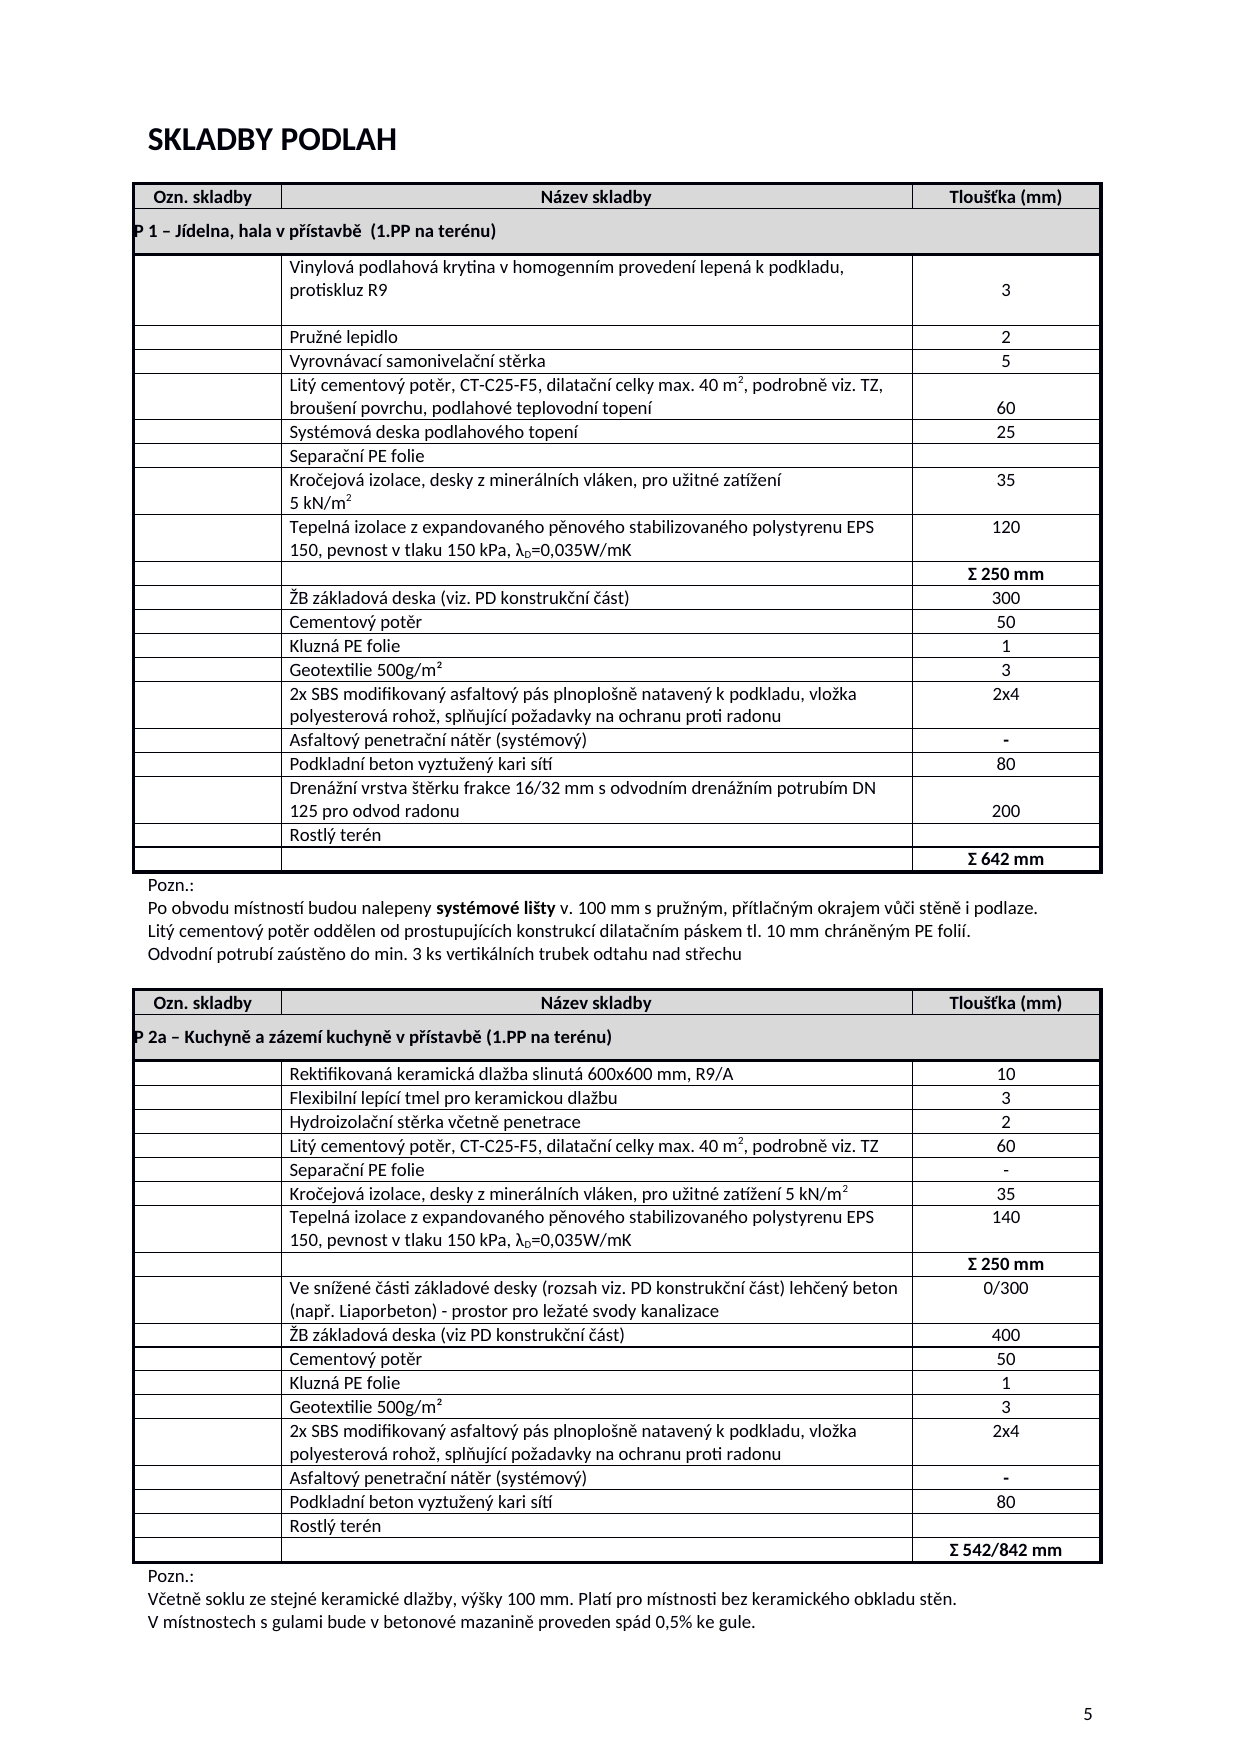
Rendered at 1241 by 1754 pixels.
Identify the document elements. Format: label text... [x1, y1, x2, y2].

table_cell Drenážní vrstva štěrku frakce 16/32 mm s odvodním drenážním potrubím DN 125 pro odvod radonu [282, 777, 912, 822]
table_cell 2x SBS modifikovaný asfaltový pás plnoplošně natavený k podkladu, vložka polyesterová rohož, splňující požadavky na ochranu proti radonu [282, 682, 912, 728]
table_cell [913, 824, 1099, 846]
table_cell - [913, 1158, 1099, 1181]
table_header Název skladby [282, 185, 912, 208]
table_cell 2x4 [913, 682, 1099, 728]
table_cell Ve snížené části základové desky (rozsah viz. PD konstrukční část) lehčený beton (např. Liaporbeton) - prostor pro ležaté svody kanalizace [282, 1277, 912, 1322]
table_cell [135, 1134, 281, 1157]
table_cell 140 [913, 1206, 1099, 1252]
table_header Ozn. skladby [135, 991, 281, 1014]
table_cell Asfaltový penetrační nátěr (systémový) [282, 729, 912, 752]
table_cell 50 [913, 1348, 1099, 1370]
table_cell Litý cementový potěr, CT-C25-F5, dilatační celky max. 40 m2, podrobně viz. TZ, broušení povrchu, podlahové teplovodní topení [282, 374, 912, 419]
table_cell [135, 1253, 281, 1276]
table_cell Vinylová podlahová krytina v homogenním provedení lepená k podkladu, protiskluz R9 [282, 256, 912, 324]
table_cell [282, 1538, 912, 1561]
table_header Tloušťka (mm) [913, 185, 1099, 208]
table_cell [913, 444, 1099, 467]
table_cell Flexibilní lepící tmel pro keramickou dlažbu [282, 1086, 912, 1109]
table_cell Hydroizolační stěrka včetně penetrace [282, 1110, 912, 1133]
table_cell [135, 586, 281, 609]
table_cell 0/300 [913, 1277, 1099, 1322]
table_cell P 1 – Jídelna, hala v přístavbě (1.PP na terénu) [135, 209, 1099, 253]
table_cell [135, 1182, 281, 1205]
table_cell [135, 610, 281, 633]
table_cell 3 [913, 658, 1099, 681]
table_cell Separační PE folie [282, 444, 912, 467]
table_cell [135, 777, 281, 822]
table_cell [135, 1110, 281, 1133]
table_header Název skladby [282, 991, 912, 1014]
table_cell 200 [913, 777, 1099, 822]
table_cell 300 [913, 586, 1099, 609]
table_cell 5 [913, 350, 1099, 372]
table_cell Kročejová izolace, desky z minerálních vláken, pro užitné zatížení 5 kN/m2 [282, 1182, 912, 1205]
table_cell [135, 1206, 281, 1252]
table_cell [135, 1348, 281, 1370]
table_cell [135, 1538, 281, 1561]
table_cell [135, 444, 281, 467]
table_cell [135, 1062, 281, 1085]
table_cell 35 [913, 468, 1099, 514]
table_cell 2 [913, 1110, 1099, 1133]
table_cell [135, 1419, 281, 1465]
table_cell [135, 753, 281, 776]
table_cell [135, 848, 281, 870]
table_cell [135, 374, 281, 419]
text Po obvodu místností budou nalepeny systémové lišty v. 100 mm s pružným, přítlačným okrajem vůči stěně i podlaze. [148, 896, 1092, 919]
table_cell 2x4 [913, 1419, 1099, 1465]
text SKLADBY PODLAH [148, 118, 1092, 159]
table_cell [135, 634, 281, 657]
table_cell Geotextilie 500g/m² [282, 1395, 912, 1418]
table_cell Vyrovnávací samonivelační stěrka [282, 350, 912, 372]
table_cell [135, 1277, 281, 1322]
table_cell Cementový potěr [282, 610, 912, 633]
table_cell - [913, 729, 1099, 752]
table_cell [135, 562, 281, 585]
text Včetně soklu ze stejné keramické dlažby, výšky 100 mm. Platí pro místnosti bez keramického obkladu stěn. [148, 1587, 1092, 1610]
table_cell Kluzná PE folie [282, 634, 912, 657]
table_cell [135, 350, 281, 372]
table_cell ŽB základová deska (viz PD konstrukční část) [282, 1324, 912, 1346]
table_cell 60 [913, 374, 1099, 419]
table_cell - [913, 1466, 1099, 1489]
table_cell [135, 420, 281, 443]
table_cell Podkladní beton vyztužený kari sítí [282, 1490, 912, 1513]
table_cell [135, 658, 281, 681]
table_cell Separační PE folie [282, 1158, 912, 1181]
table_cell 10 [913, 1062, 1099, 1085]
table_cell 3 [913, 256, 1099, 324]
table_cell 50 [913, 610, 1099, 633]
table_cell Rektifikovaná keramická dlažba slinutá 600x600 mm, R9/A [282, 1062, 912, 1085]
table_cell Pružné lepidlo [282, 326, 912, 348]
text Pozn.: [148, 1564, 1092, 1587]
table_cell Σ 250 mm [913, 1253, 1099, 1276]
table_cell Tepelná izolace z expandovaného pěnového stabilizovaného polystyrenu EPS 150, pevnost v tlaku 150 kPa, λD=0,035W/mK [282, 515, 912, 561]
table_cell [135, 1158, 281, 1181]
text Pozn.: [148, 874, 1092, 896]
table_cell Asfaltový penetrační nátěr (systémový) [282, 1466, 912, 1489]
table_cell 1 [913, 634, 1099, 657]
table_cell Geotextilie 500g/m² [282, 658, 912, 681]
table_cell ŽB základová deska (viz. PD konstrukční část) [282, 586, 912, 609]
table_cell Tepelná izolace z expandovaného pěnového stabilizovaného polystyrenu EPS 150, pevnost v tlaku 150 kPa, λD=0,035W/mK [282, 1206, 912, 1252]
table_cell 3 [913, 1086, 1099, 1109]
table_cell [135, 1395, 281, 1418]
table_cell [135, 729, 281, 752]
text Odvodní potrubí zaústěno do min. 3 ks vertikálních trubek odtahu nad střechu [148, 942, 1092, 965]
table_cell Litý cementový potěr, CT-C25-F5, dilatační celky max. 40 m2, podrobně viz. TZ [282, 1134, 912, 1157]
table_cell 2x SBS modifikovaný asfaltový pás plnoplošně natavený k podkladu, vložka polyesterová rohož, splňující požadavky na ochranu proti radonu [282, 1419, 912, 1465]
table_cell Kluzná PE folie [282, 1371, 912, 1394]
table_cell [135, 682, 281, 728]
table_cell [282, 1253, 912, 1276]
table_cell 3 [913, 1395, 1099, 1418]
table_cell [135, 468, 281, 514]
table_header Tloušťka (mm) [913, 991, 1099, 1014]
table_cell 400 [913, 1324, 1099, 1346]
table_cell [282, 562, 912, 585]
table_cell 2 [913, 326, 1099, 348]
text Litý cementový potěr oddělen od prostupujících konstrukcí dilatačním páskem tl. 10 mm chráněným PE folií. [148, 919, 1092, 942]
table_cell 1 [913, 1371, 1099, 1394]
table_cell 60 [913, 1134, 1099, 1157]
table_cell 25 [913, 420, 1099, 443]
table_cell Rostlý terén [282, 824, 912, 846]
table_cell [135, 326, 281, 348]
text V místnostech s gulami bude v betonové mazanině proveden spád 0,5% ke gule. [148, 1610, 1092, 1633]
table_cell Σ 642 mm [913, 848, 1099, 870]
table_cell [135, 1371, 281, 1394]
table_cell [135, 1324, 281, 1346]
table_cell [135, 1490, 281, 1513]
table_cell 80 [913, 1490, 1099, 1513]
table_cell Σ 542/842 mm [913, 1538, 1099, 1561]
table_cell 80 [913, 753, 1099, 776]
table_cell Systémová deska podlahového topení [282, 420, 912, 443]
table_cell [135, 1466, 281, 1489]
table_header Ozn. skladby [135, 185, 281, 208]
table_cell [135, 515, 281, 561]
table_cell P 2a – Kuchyně a zázemí kuchyně v přístavbě (1.PP na terénu) [135, 1015, 1099, 1059]
table_cell [913, 1514, 1099, 1537]
table_cell Σ 250 mm [913, 562, 1099, 585]
table_cell Rostlý terén [282, 1514, 912, 1537]
table_cell Cementový potěr [282, 1348, 912, 1370]
table_cell [282, 848, 912, 870]
table_cell Podkladní beton vyztužený kari sítí [282, 753, 912, 776]
table_cell [135, 1514, 281, 1537]
table_cell Kročejová izolace, desky z minerálních vláken, pro užitné zatížení 5 kN/m2 [282, 468, 912, 514]
table_cell 120 [913, 515, 1099, 561]
table_cell [135, 1086, 281, 1109]
table_cell [135, 256, 281, 324]
table_cell 35 [913, 1182, 1099, 1205]
table_cell [135, 824, 281, 846]
